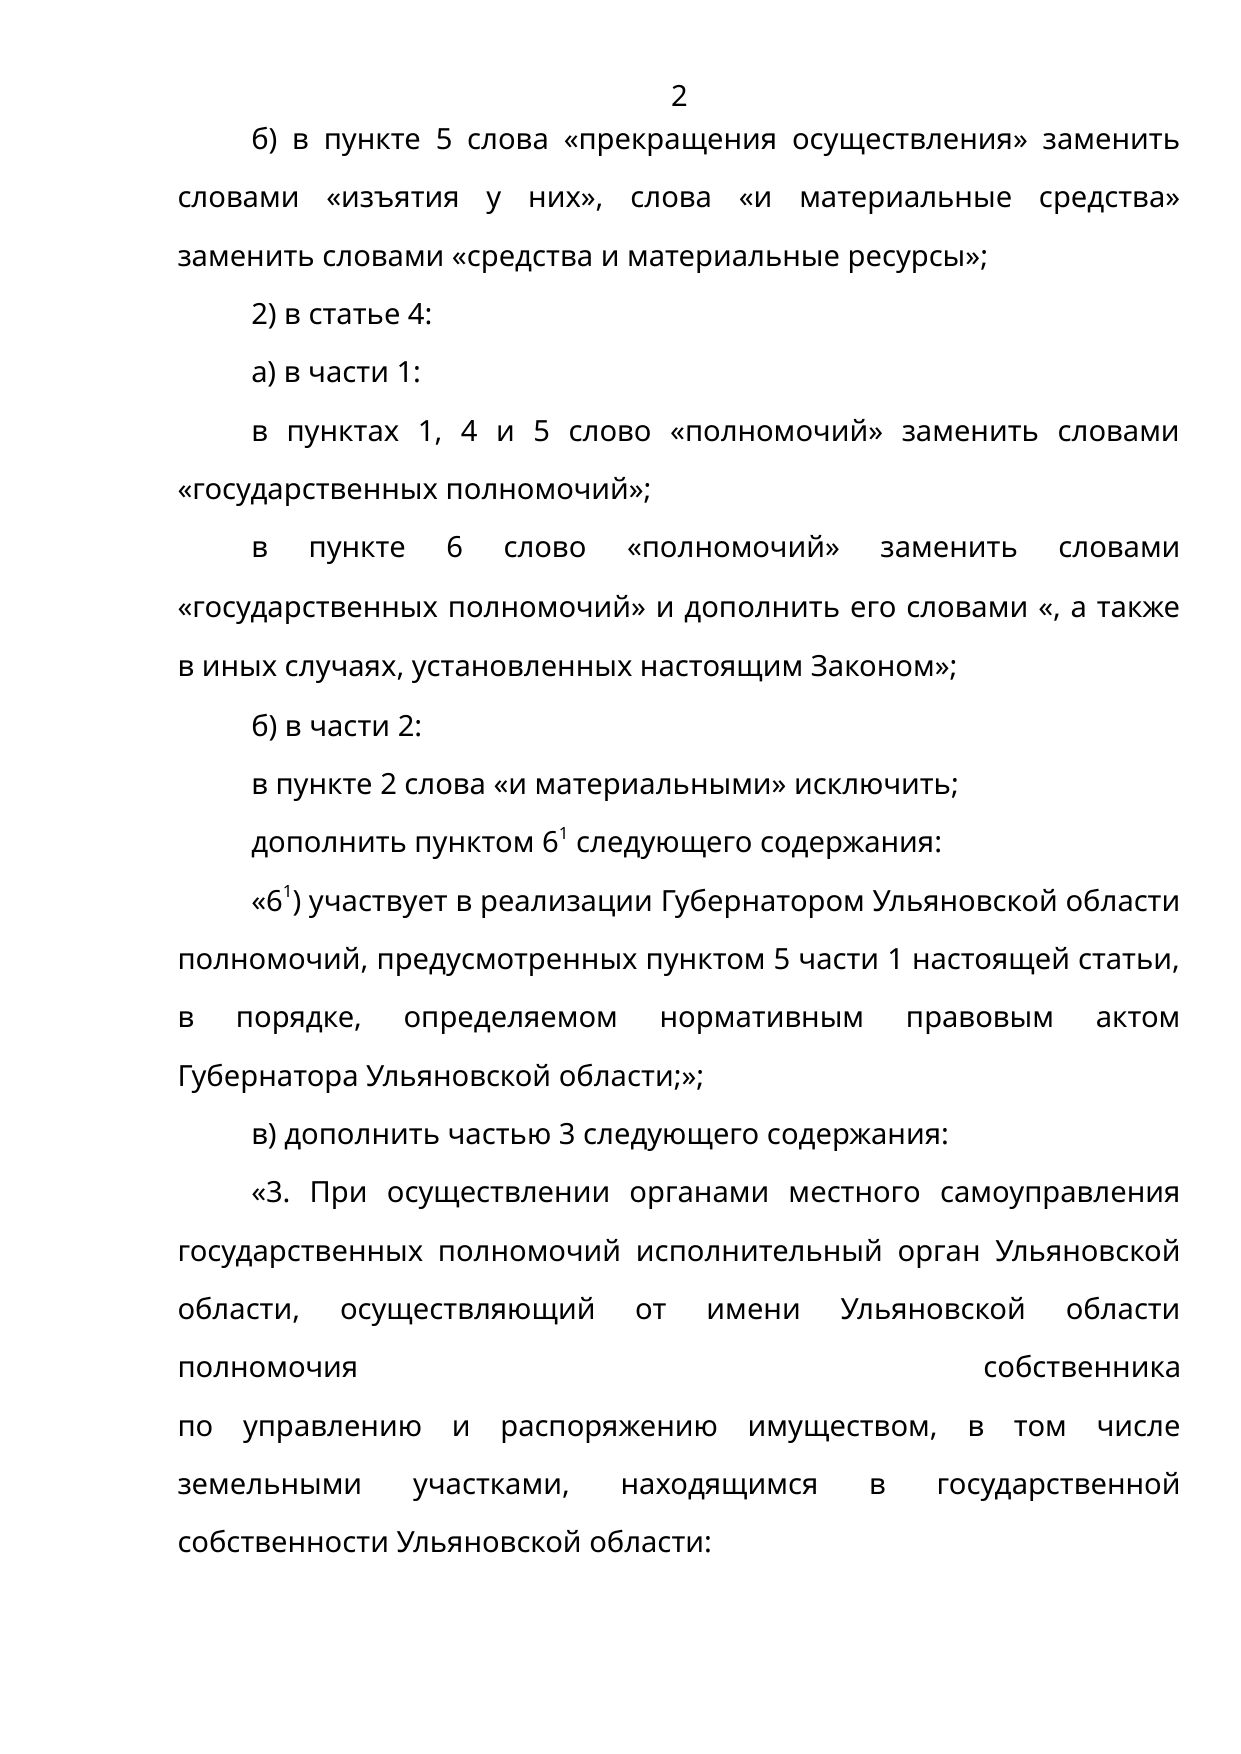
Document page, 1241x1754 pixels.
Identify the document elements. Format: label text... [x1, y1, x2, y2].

text дополнить пунктом 61 следующего содержания: [177, 822, 1181, 861]
text в) дополнить частью 3 следующего содержания: [177, 1113, 1181, 1153]
text «61) участвует в реализации Губернатором Ульяновской области полномочий, предусмотренных пунктом 5 части 1 настоящей статьи, в порядке, определяемом нормативным правовым актом Губернатора Ульяновской области;»; [177, 880, 1181, 1094]
text «3. При осуществлении органами местного самоуправления государственных полномочий исполнительный орган Ульяновской области, осуществляющий от имени Ульяновской области полномочия собственника по управлению и распоряжению имуществом, в том числе земельными участками, находящимся в государственной собственности Ульяновской области: [177, 1172, 1181, 1561]
text в пункте 2 слова «и материальными» исключить; [177, 763, 1181, 803]
text а) в части 1: [177, 351, 1181, 391]
text б) в пункте 5 слова «прекращения осуществления» заменить словами «изъятия у них», слова «и материальные средства» заменить словами «средства и материальные ресурсы»; [177, 118, 1181, 274]
text б) в части 2: [177, 705, 1181, 744]
text в пунктах 1, 4 и 5 слово «полномочий» заменить словами «государственных полномочий»; [177, 410, 1181, 508]
text в пункте 6 слово «полномочий» заменить словами «государственных полномочий» и дополнить его словами «, а также в иных случаях, установленных настоящим Законом»; [177, 526, 1181, 685]
text 2) в статье 4: [177, 293, 1181, 333]
